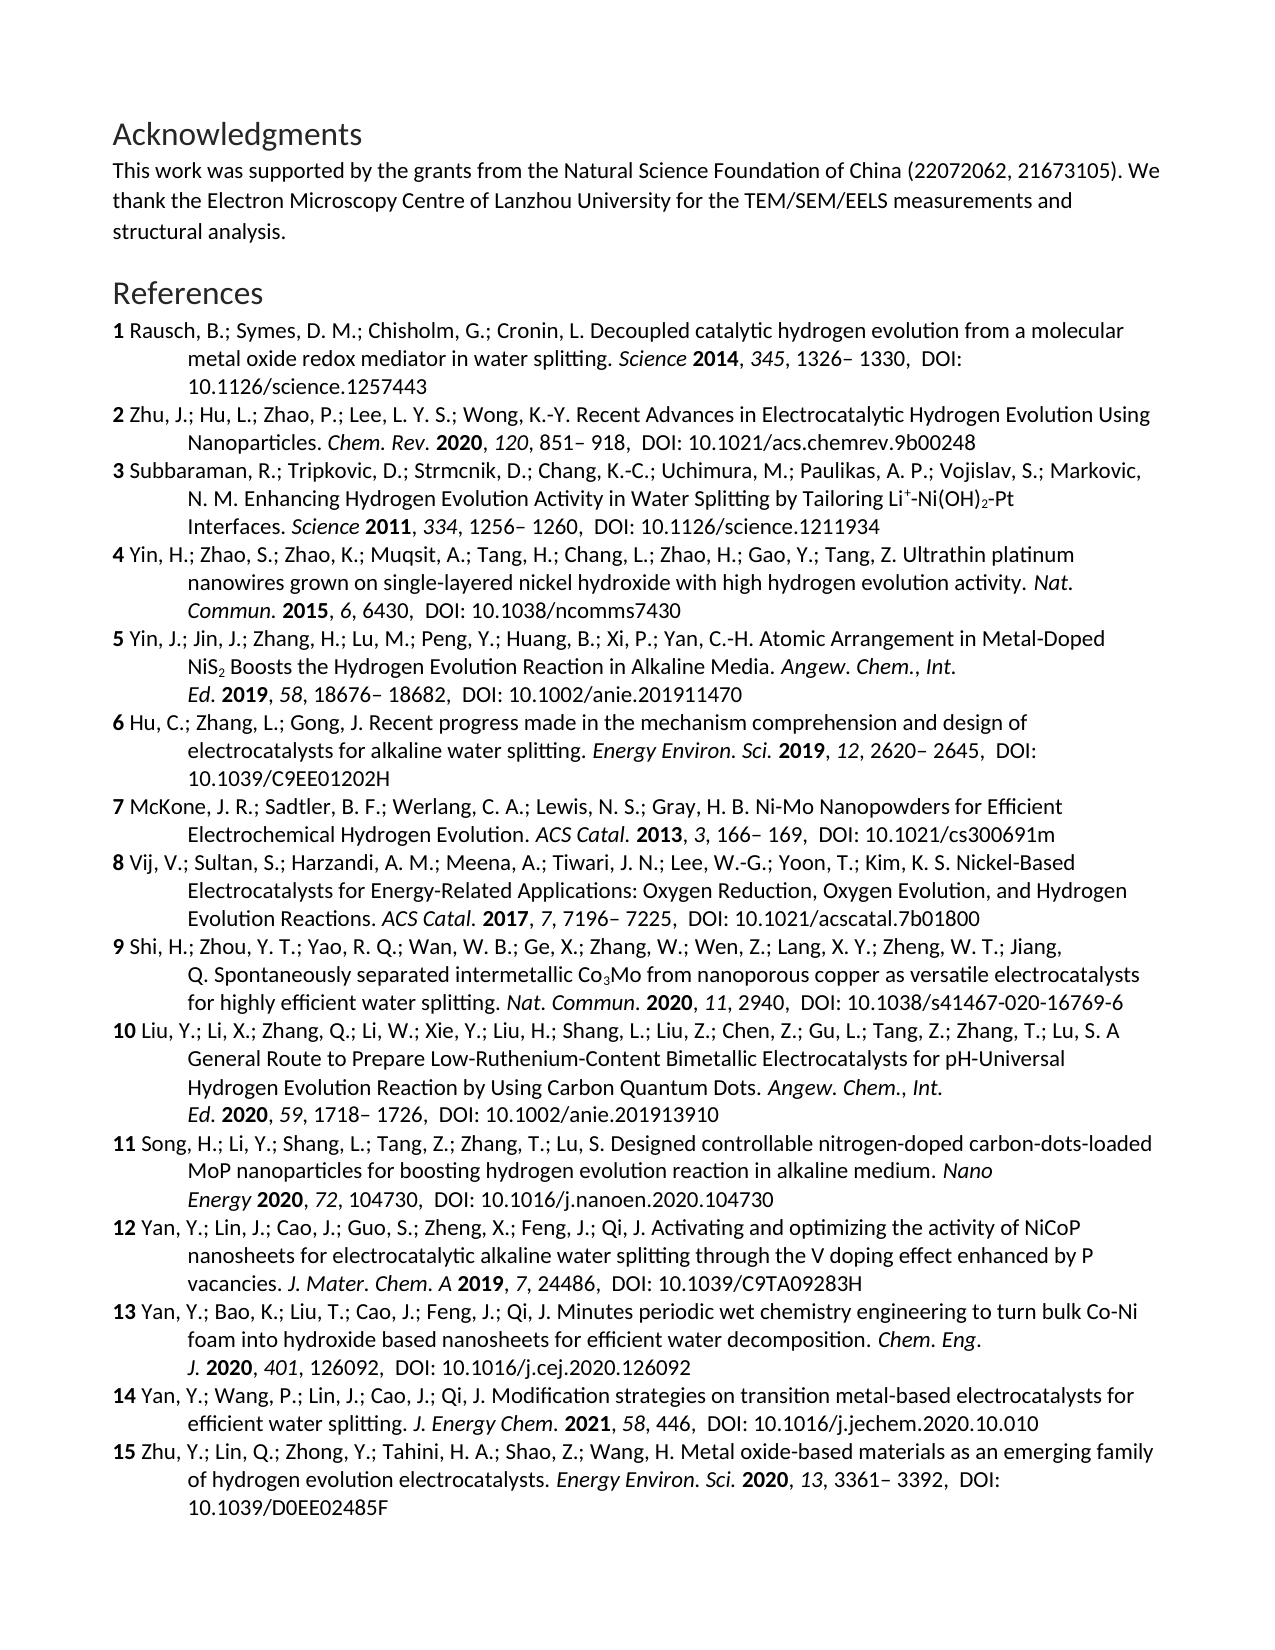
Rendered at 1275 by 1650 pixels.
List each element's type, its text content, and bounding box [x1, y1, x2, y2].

text 6 Hu, C.; Zhang, L.; Gong, J. Recent progress made in the mechanism comprehension and design of electrocatalysts for alkaline water splitting. Energy Environ. Sci. 2019, 12, 2620– 2645, DOI: 10.1039/C9EE01202H [112, 708, 1162, 792]
text 12 Yan, Y.; Lin, J.; Cao, J.; Guo, S.; Zheng, X.; Feng, J.; Qi, J. Activating and optimizing the activity of NiCoP nanosheets for electrocatalytic alkaline water splitting through the V doping effect enhanced by P vacancies. J. Mater. Chem. A 2019, 7, 24486, DOI: 10.1039/C9TA09283H [112, 1213, 1162, 1297]
text 2 Zhu, J.; Hu, L.; Zhao, P.; Lee, L. Y. S.; Wong, K.-Y. Recent Advances in Electrocatalytic Hydrogen Evolution Using Nanoparticles. Chem. Rev. 2020, 120, 851– 918, DOI: 10.1021/acs.chemrev.9b00248 [112, 400, 1162, 456]
text 9 Shi, H.; Zhou, Y. T.; Yao, R. Q.; Wan, W. B.; Ge, X.; Zhang, W.; Wen, Z.; Lang, X. Y.; Zheng, W. T.; Jiang, Q. Spontaneously separated intermetallic Co3Mo from nanoporous copper as versatile electrocatalysts for highly efficient water splitting. Nat. Commun. 2020, 11, 2940, DOI: 10.1038/s41467-020-16769-6 [112, 932, 1162, 1017]
text 11 Song, H.; Li, Y.; Shang, L.; Tang, Z.; Zhang, T.; Lu, S. Designed controllable nitrogen-doped carbon-dots-loaded MoP nanoparticles for boosting hydrogen evolution reaction in alkaline medium. Nano Energy 2020, 72, 104730, DOI: 10.1016/j.nanoen.2020.104730 [112, 1129, 1162, 1213]
text This work was supported by the grants from the Natural Science Foundation of China (22072062, 21673105). We thank the Electron Microscopy Centre of Lanzhou University for the TEM/SEM/EELS measurements and structural analysis. [112, 156, 1162, 245]
subtitle Acknowledgments [112, 112, 1162, 153]
subtitle References [112, 272, 1162, 313]
text 5 Yin, J.; Jin, J.; Zhang, H.; Lu, M.; Peng, Y.; Huang, B.; Xi, P.; Yan, C.-H. Atomic Arrangement in Metal-Doped NiS2 Boosts the Hydrogen Evolution Reaction in Alkaline Media. Angew. Chem., Int. Ed. 2019, 58, 18676– 18682, DOI: 10.1002/anie.201911470 [112, 624, 1162, 708]
text 8 Vij, V.; Sultan, S.; Harzandi, A. M.; Meena, A.; Tiwari, J. N.; Lee, W.-G.; Yoon, T.; Kim, K. S. Nickel-Based Electrocatalysts for Energy-Related Applications: Oxygen Reduction, Oxygen Evolution, and Hydrogen Evolution Reactions. ACS Catal. 2017, 7, 7196– 7225, DOI: 10.1021/acscatal.7b01800 [112, 848, 1162, 932]
text 7 McKone, J. R.; Sadtler, B. F.; Werlang, C. A.; Lewis, N. S.; Gray, H. B. Ni-Mo Nanopowders for Efficient Electrochemical Hydrogen Evolution. ACS Catal. 2013, 3, 166– 169, DOI: 10.1021/cs300691m [112, 792, 1162, 848]
text 4 Yin, H.; Zhao, S.; Zhao, K.; Muqsit, A.; Tang, H.; Chang, L.; Zhao, H.; Gao, Y.; Tang, Z. Ultrathin platinum nanowires grown on single-layered nickel hydroxide with high hydrogen evolution activity. Nat. Commun. 2015, 6, 6430, DOI: 10.1038/ncomms7430 [112, 540, 1162, 624]
text 1 Rausch, B.; Symes, D. M.; Chisholm, G.; Cronin, L. Decoupled catalytic hydrogen evolution from a molecular metal oxide redox mediator in water splitting. Science 2014, 345, 1326– 1330, DOI: 10.1126/science.1257443 [112, 316, 1162, 400]
text 10 Liu, Y.; Li, X.; Zhang, Q.; Li, W.; Xie, Y.; Liu, H.; Shang, L.; Liu, Z.; Chen, Z.; Gu, L.; Tang, Z.; Zhang, T.; Lu, S. A General Route to Prepare Low-Ruthenium-Content Bimetallic Electrocatalysts for pH-Universal Hydrogen Evolution Reaction by Using Carbon Quantum Dots. Angew. Chem., Int. Ed. 2020, 59, 1718– 1726, DOI: 10.1002/anie.201913910 [112, 1017, 1162, 1129]
text 14 Yan, Y.; Wang, P.; Lin, J.; Cao, J.; Qi, J. Modification strategies on transition metal-based electrocatalysts for efficient water splitting. J. Energy Chem. 2021, 58, 446, DOI: 10.1016/j.jechem.2020.10.010 [112, 1381, 1162, 1437]
text 3 Subbaraman, R.; Tripkovic, D.; Strmcnik, D.; Chang, K.-C.; Uchimura, M.; Paulikas, A. P.; Vojislav, S.; Markovic, N. M. Enhancing Hydrogen Evolution Activity in Water Splitting by Tailoring Li+-Ni(OH)2-Pt Interfaces. Science 2011, 334, 1256– 1260, DOI: 10.1126/science.1211934 [112, 456, 1162, 540]
text 13 Yan, Y.; Bao, K.; Liu, T.; Cao, J.; Feng, J.; Qi, J. Minutes periodic wet chemistry engineering to turn bulk Co-Ni foam into hydroxide based nanosheets for efficient water decomposition. Chem. Eng. J. 2020, 401, 126092, DOI: 10.1016/j.cej.2020.126092 [112, 1297, 1162, 1381]
text 15 Zhu, Y.; Lin, Q.; Zhong, Y.; Tahini, H. A.; Shao, Z.; Wang, H. Metal oxide-based materials as an emerging family of hydrogen evolution electrocatalysts. Energy Environ. Sci. 2020, 13, 3361– 3392, DOI: 10.1039/D0EE02485F [112, 1437, 1162, 1521]
